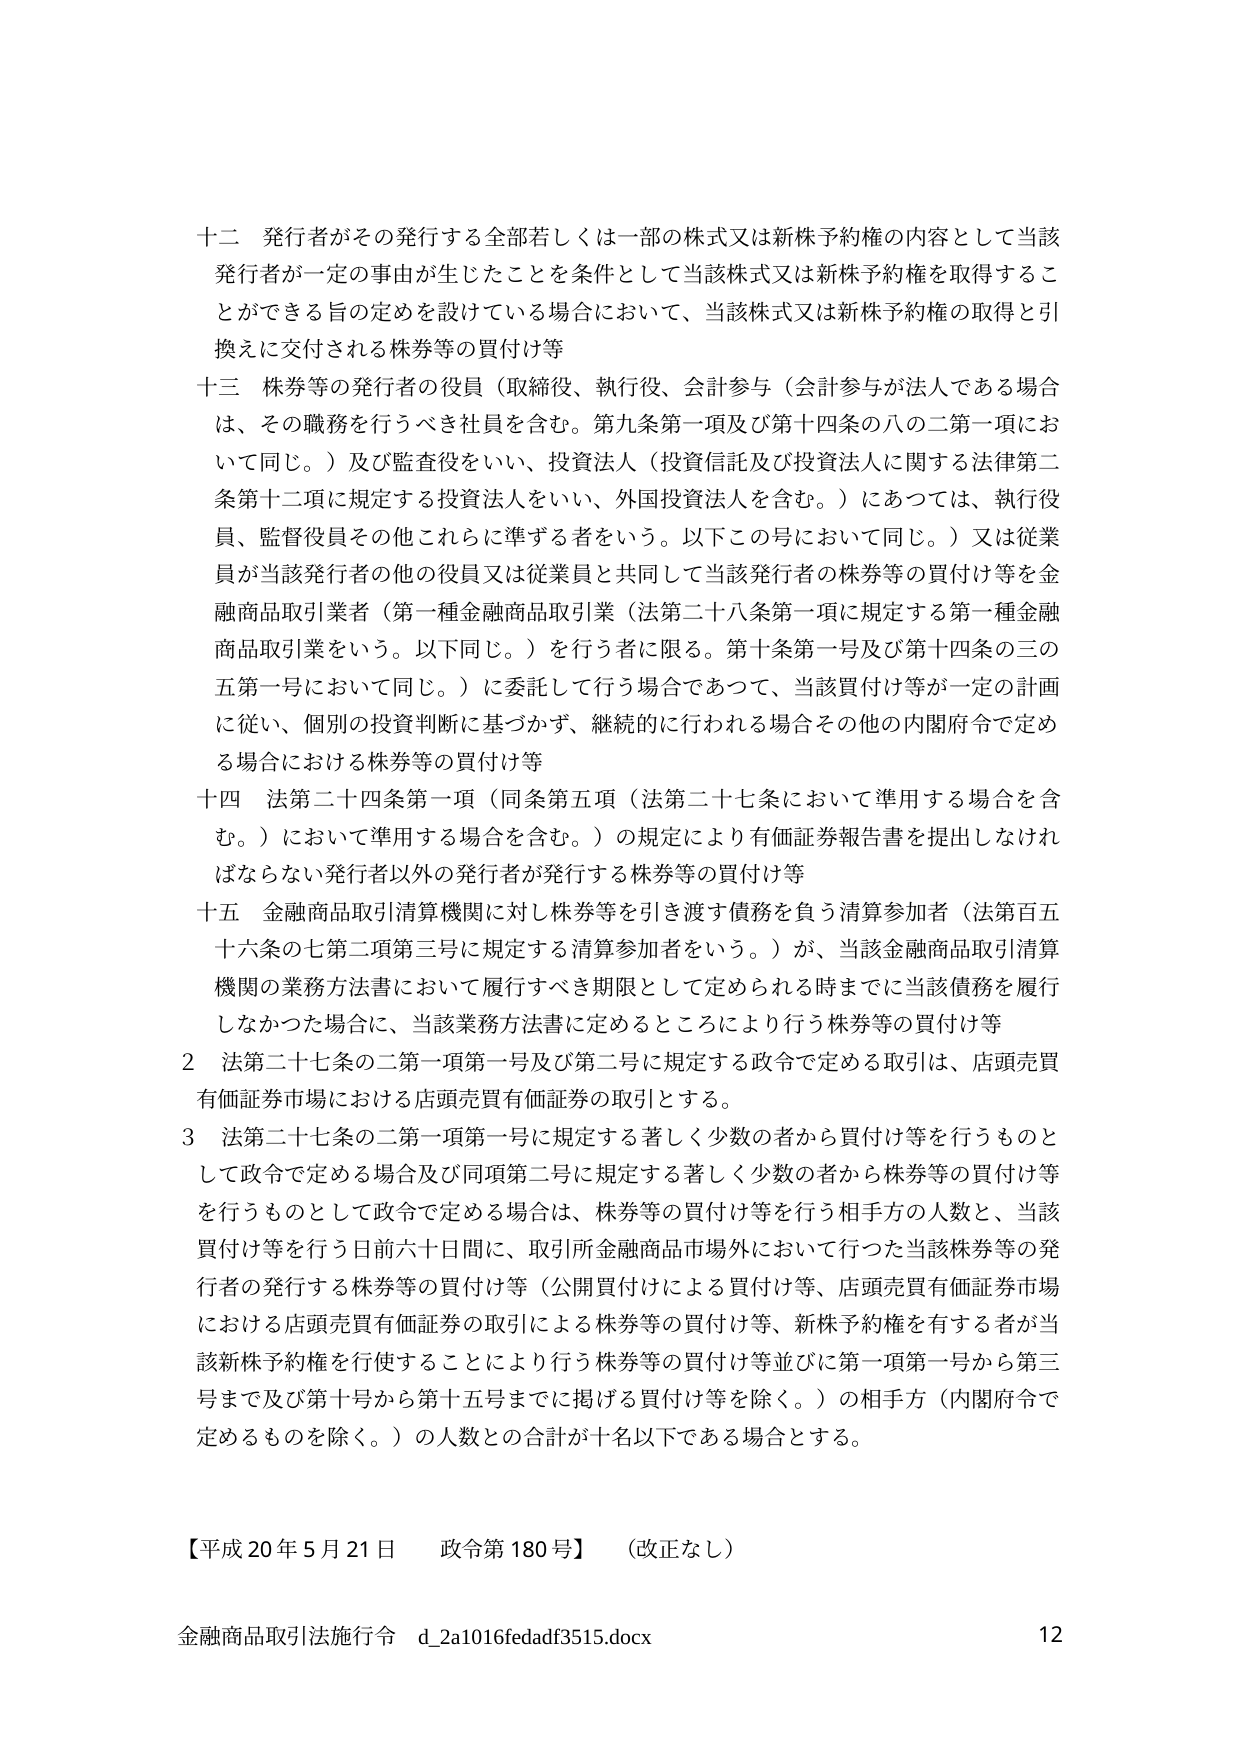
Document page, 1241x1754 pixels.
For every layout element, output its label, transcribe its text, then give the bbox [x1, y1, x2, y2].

text ２ 法第二十七条の二第一項第一号及び第二号に規定する政令で定める取引は、店頭売買有価証券市場における店頭売買有価証券の取引とする。 [177, 1042, 1063, 1117]
text 十四 法第二十四条第一項（同条第五項（法第二十七条において準用する場合を含む。）において準用する場合を含む。）の規定により有価証券報告書を提出しなければならない発行者以外の発行者が発行する株券等の買付け等 [196, 779, 1063, 892]
text 十三 株券等の発行者の役員（取締役、執行役、会計参与（会計参与が法人である場合は、その職務を行うべき社員を含む。第九条第一項及び第十四条の八の二第一項において同じ。）及び監査役をいい、投資法人（投資信託及び投資法人に関する法律第二条第十二項に規定する投資法人をいい、外国投資法人を含む。）にあつては、執行役員、監督役員その他これらに準ずる者をいう。以下この号において同じ。）又は従業員が当該発行者の他の役員又は従業員と共同して当該発行者の株券等の買付け等を金融商品取引業者（第一種金融商品取引業（法第二十八条第一項に規定する第一種金融商品取引業をいう。以下同じ。）を行う者に限る。第十条第一号及び第十四条の三の五第一号において同じ。）に委託して行う場合であつて、当該買付け等が一定の計画に従い、個別の投資判断に基づかず、継続的に行われる場合その他の内閣府令で定める場合における株券等の買付け等 [196, 367, 1063, 779]
text 十五 金融商品取引清算機関に対し株券等を引き渡す債務を負う清算参加者（法第百五十六条の七第二項第三号に規定する清算参加者をいう。）が、当該金融商品取引清算機関の業務方法書において履行すべき期限として定められる時までに当該債務を履行しなかつた場合に、当該業務方法書に定めるところにより行う株券等の買付け等 [196, 892, 1063, 1042]
text 十二 発行者がその発行する全部若しくは一部の株式又は新株予約権の内容として当該発行者が一定の事由が生じたことを条件として当該株式又は新株予約権を取得することができる旨の定めを設けている場合において、当該株式又は新株予約権の取得と引換えに交付される株券等の買付け等 [196, 217, 1063, 367]
text 【平成20年5月21日 政令第180号】 （改正なし） [177, 1529, 1063, 1567]
text ３ 法第二十七条の二第一項第一号に規定する著しく少数の者から買付け等を行うものとして政令で定める場合及び同項第二号に規定する著しく少数の者から株券等の買付け等を行うものとして政令で定める場合は、株券等の買付け等を行う相手方の人数と、当該買付け等を行う日前六十日間に、取引所金融商品市場外において行つた当該株券等の発行者の発行する株券等の買付け等（公開買付けによる買付け等、店頭売買有価証券市場における店頭売買有価証券の取引による株券等の買付け等、新株予約権を有する者が当該新株予約権を行使することにより行う株券等の買付け等並びに第一項第一号から第三号まで及び第十号から第十五号までに掲げる買付け等を除く。）の相手方（内閣府令で定めるものを除く。）の人数との合計が十名以下である場合とする。 [177, 1117, 1063, 1454]
